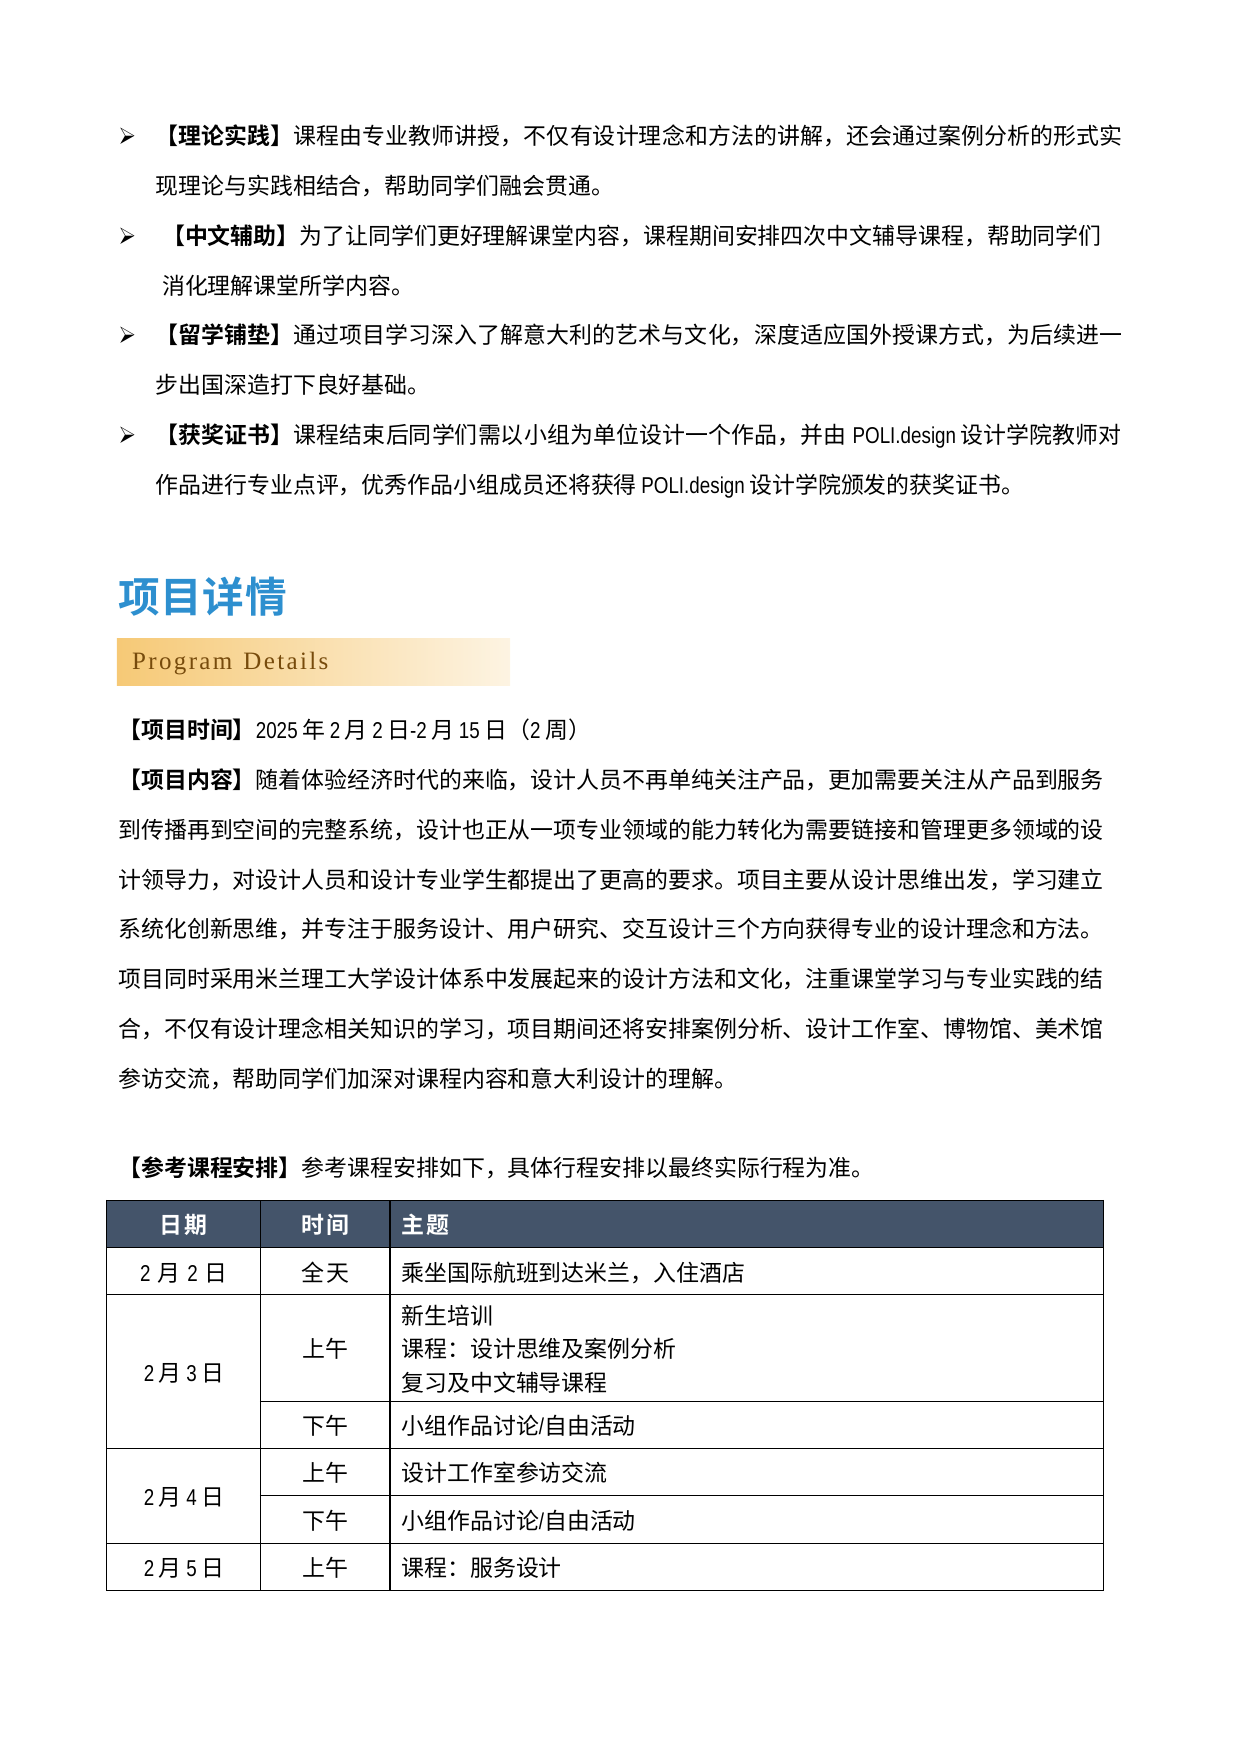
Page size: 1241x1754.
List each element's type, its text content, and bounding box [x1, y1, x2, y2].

table_cell 2月2日 [107, 1248, 260, 1294]
table_cell 设计工作室参访交流 [391, 1449, 1103, 1495]
table_cell 全天 [261, 1248, 389, 1294]
text 【项目时间】2025年2月2日-2月15日（2周） [118, 712, 1122, 745]
table_cell 小组作品讨论/自由活动 [391, 1496, 1103, 1542]
table_cell 课程：服务设计 [391, 1544, 1103, 1590]
table_cell 2月5日 [107, 1544, 260, 1590]
list 【留学铺垫】通过项目学习深入了解意大利的艺术与文化，深度适应国外授课方式，为后续进一步出国深造打下良好基础。 [118, 317, 1122, 400]
list 【理论实践】课程由专业教师讲授，不仅有设计理念和方法的讲解，还会通过案例分析的形式实现理论与实践相结合，帮助同学们融会贯通。 [118, 118, 1122, 201]
text 项目详情 [118, 564, 1122, 625]
table_cell 2月3日 [107, 1295, 260, 1448]
table_cell 小组作品讨论/自由活动 [391, 1402, 1103, 1448]
table_header 时间 [261, 1201, 389, 1247]
table_cell 2月4日 [107, 1449, 260, 1542]
table_cell 上午 [261, 1544, 389, 1590]
table_cell 新生培训 课程：设计思维及案例分析 复习及中文辅导课程 [391, 1295, 1103, 1401]
text 【参考课程安排】参考课程安排如下，具体行程安排以最终实际行程为准。 [118, 1150, 1122, 1183]
table_cell 乘坐国际航班到达米兰，入住酒店 [391, 1248, 1103, 1294]
list 【获奖证书】课程结束后同学们需以小组为单位设计一个作品，并由POLI.design设计学院教师对作品进行专业点评，优秀作品小组成员还将获得POLI.design设计学院颁发的获奖证书。 [118, 417, 1122, 500]
table_cell 下午 [261, 1496, 389, 1542]
text 【项目内容】随着体验经济时代的来临，设计人员不再单纯关注产品，更加需要关注从产品到服务到传播再到空间的完整系统，设计也正从一项专业领域的能力转化为需要链接和管理更多领域的设计领导力，对设计人员和设计专业学生都提出了更高的要求。项目主要从设计思维出发，学习建立系统化创新思维，并专注于服务设计、用户研究、交互设计三个方向获得专业的设计理念和方法。项目同时采用米兰理工大学设计体系中发展起来的设计方法和文化，注重课堂学习与专业实践的结合，不仅有设计理念相关知识的学习，项目期间还将安排案例分析、设计工作室、博物馆、美术馆参访交流，帮助同学们加深对课程内容和意大利设计的理解。 [118, 762, 1122, 1094]
table_cell 上午 [261, 1295, 389, 1401]
table_header 日期 [107, 1201, 260, 1247]
list 【中文辅助】为了让同学们更好理解课堂内容，课程期间安排四次中文辅导课程，帮助同学们消化理解课堂所学内容。 [118, 218, 1122, 301]
table_cell 下午 [261, 1402, 389, 1448]
table_cell 上午 [261, 1449, 389, 1495]
table_header 主题 [391, 1201, 1103, 1247]
